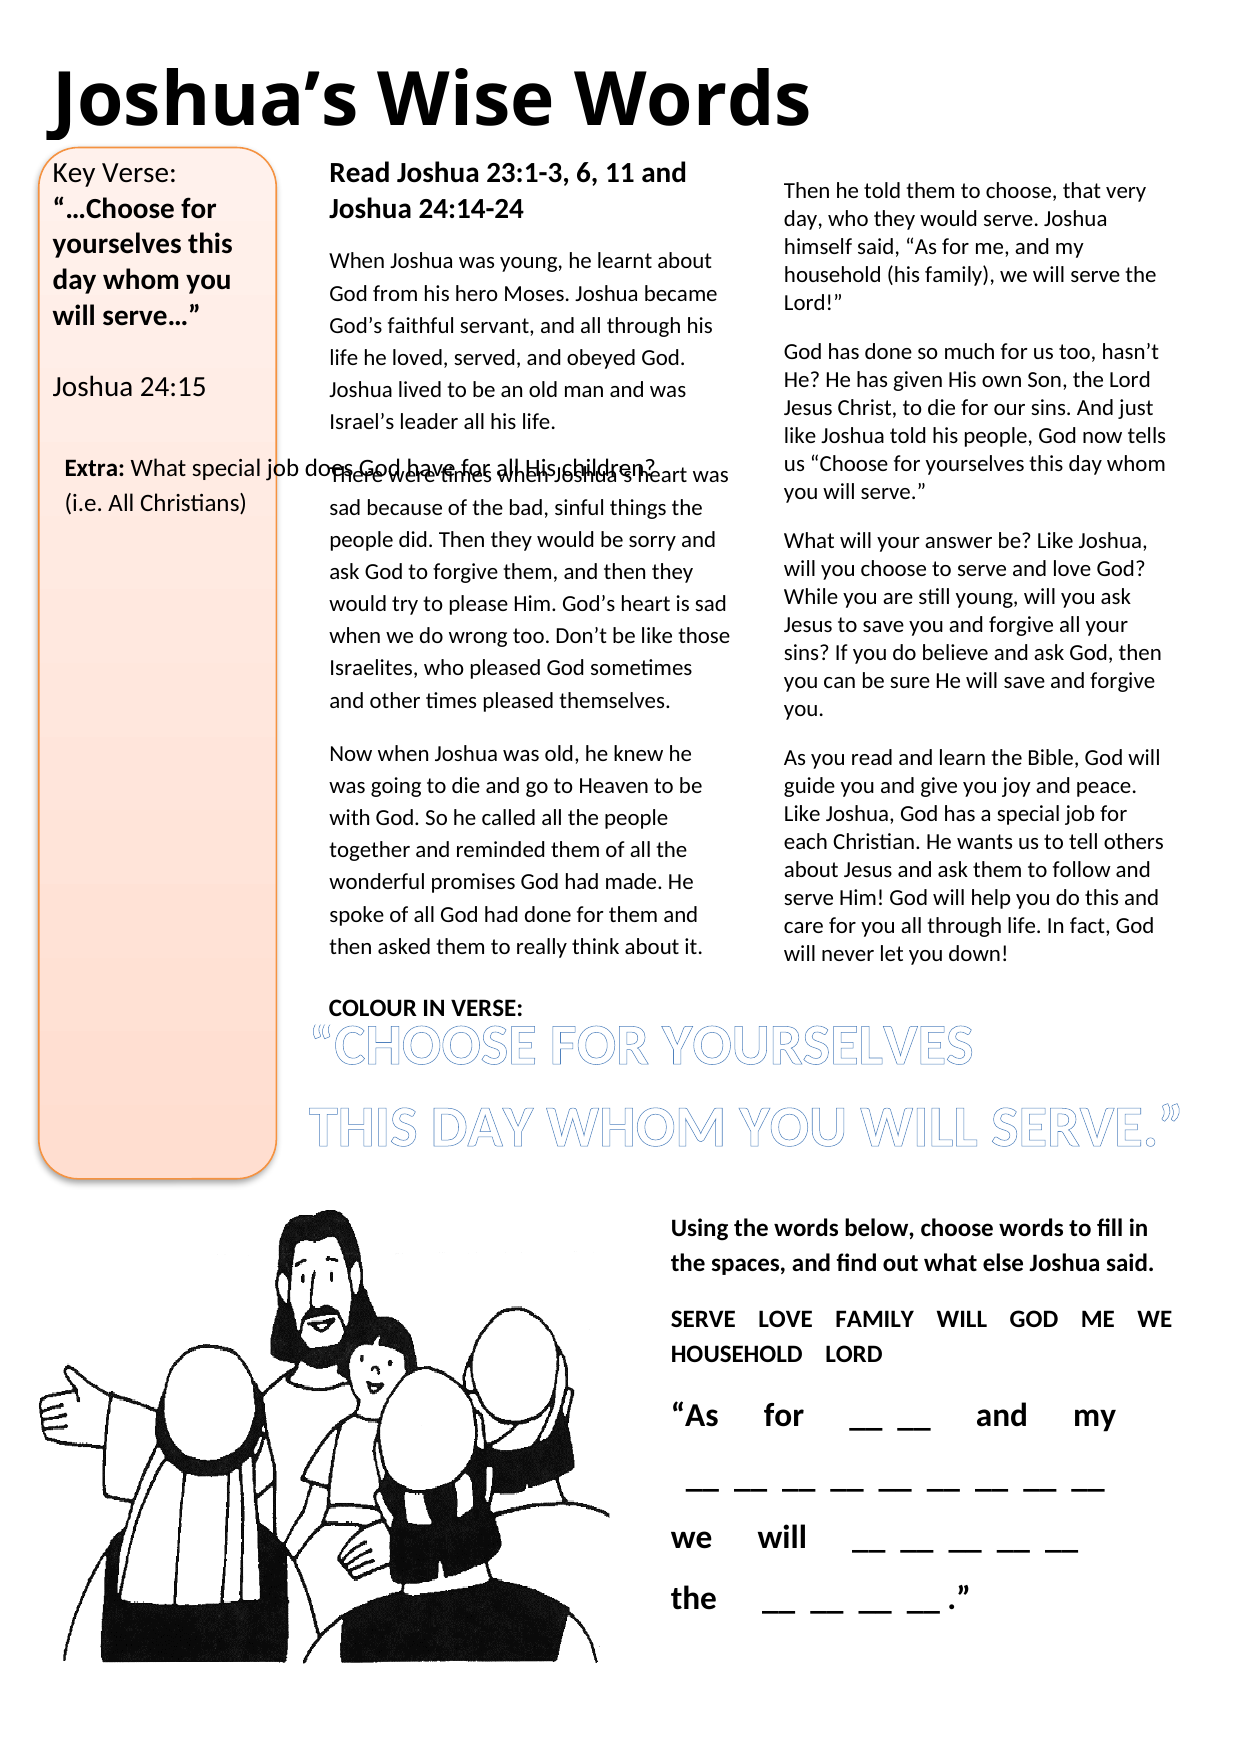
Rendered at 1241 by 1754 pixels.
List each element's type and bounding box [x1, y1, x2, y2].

picture [37, 1204, 610, 1666]
